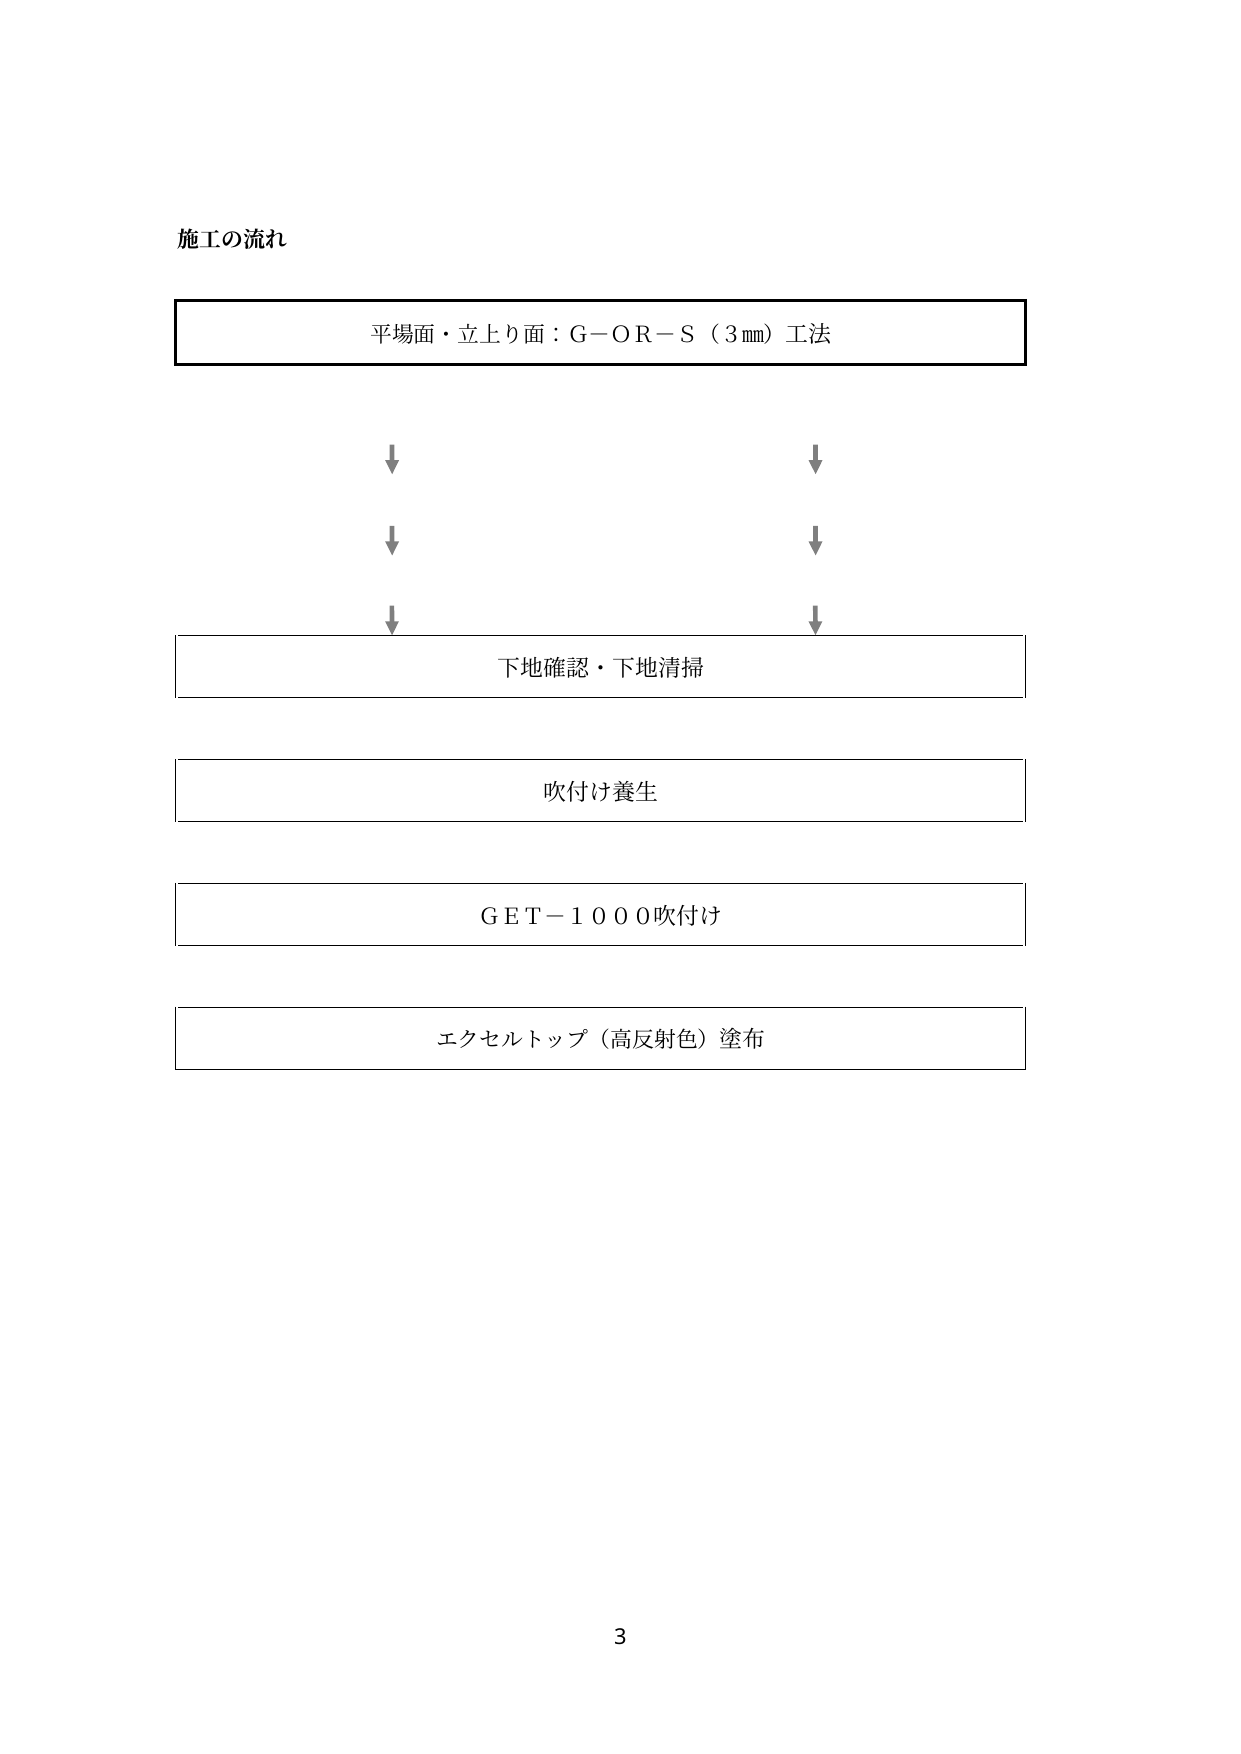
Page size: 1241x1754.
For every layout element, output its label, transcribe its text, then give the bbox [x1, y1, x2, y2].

table_cell [176, 366, 601, 635]
table_cell [176, 697, 601, 759]
table_cell [601, 945, 1026, 1007]
table_cell [176, 821, 601, 883]
table_cell [601, 366, 1026, 635]
table_cell [601, 821, 1026, 883]
table_cell [176, 945, 601, 1007]
table_cell 下地確認・下地清掃 [176, 635, 1025, 697]
table_cell [601, 697, 1026, 759]
table_cell ＧＥＴ－１０００吹付け [176, 883, 1025, 945]
table_header 平場面・立上り面：Ｇ－ＯＲ－Ｓ（３㎜）工法 [177, 302, 1024, 363]
table_cell エクセルトップ（高反射色）塗布 [176, 1007, 1025, 1068]
table_cell 吹付け養生 [176, 759, 1025, 821]
text 施工の流れ [177, 207, 1063, 268]
